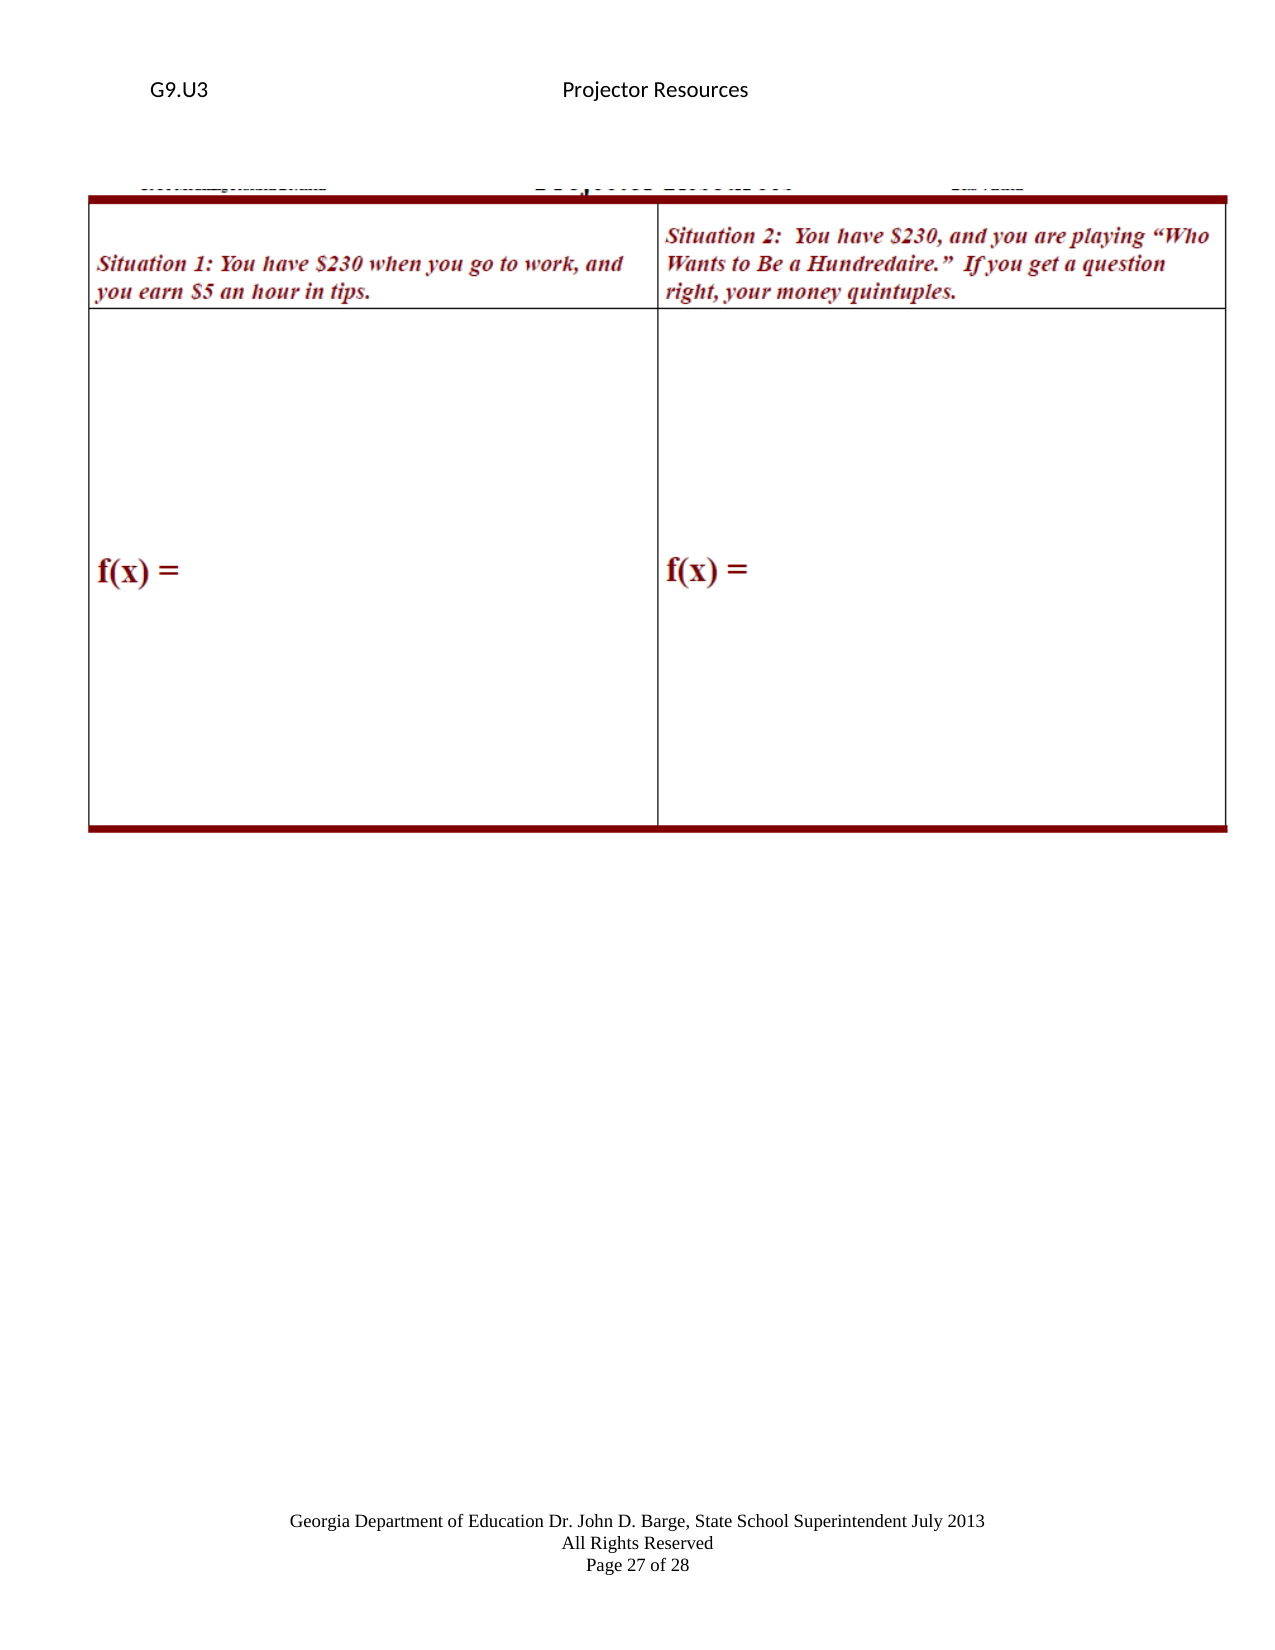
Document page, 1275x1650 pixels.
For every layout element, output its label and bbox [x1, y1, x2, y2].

picture [82, 189, 1232, 833]
